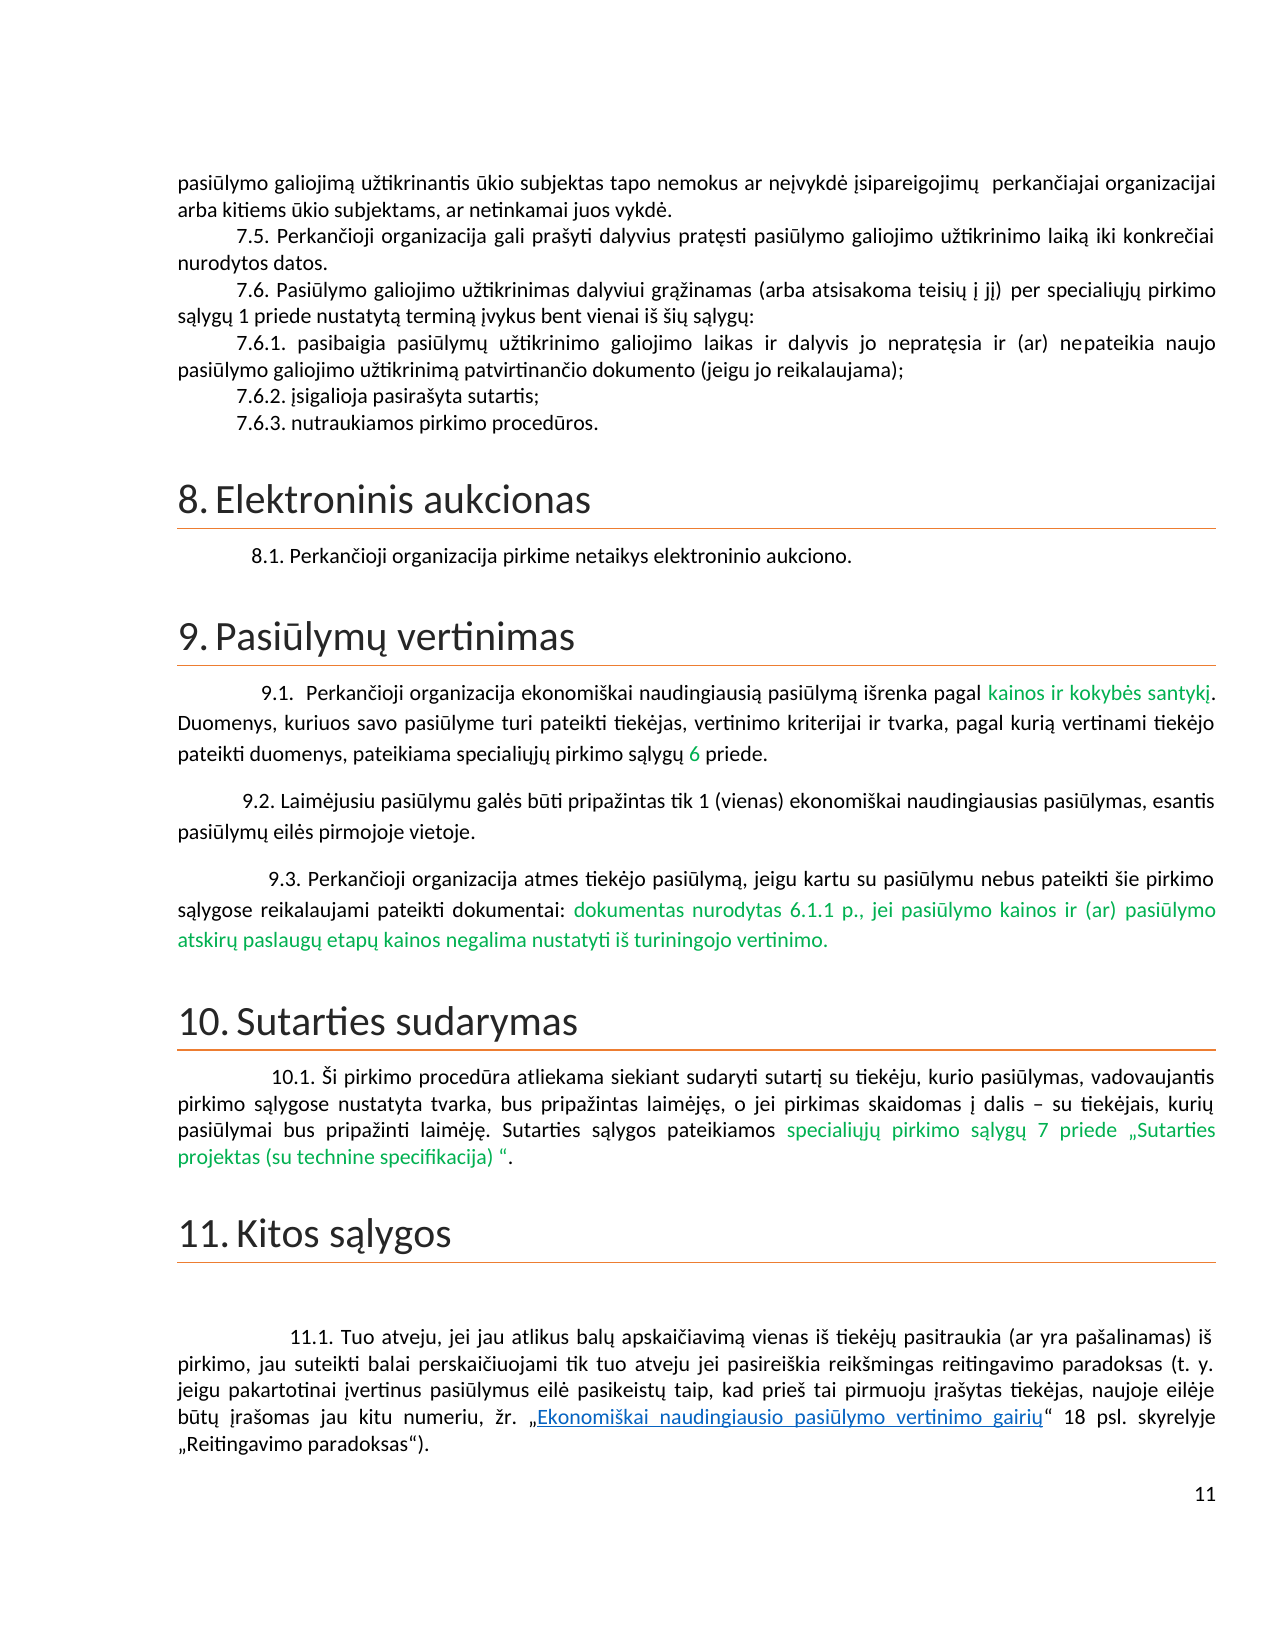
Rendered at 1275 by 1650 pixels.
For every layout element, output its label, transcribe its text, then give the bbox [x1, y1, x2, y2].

subtitle Elektroninis aukcionas [177, 473, 1216, 528]
text 7.5. Perkančioji organizacija gali prašyti dalyvius pratęsti pasiūlymo galiojimo užtikrinimo laiką iki konkrečiai nurodytos datos. [177, 223, 1216, 276]
text 11.1. Tuo atveju, jei jau atlikus balų apskaičiavimą vienas iš tiekėjų pasitraukia (ar yra pašalinamas) iš pirkimo, jau suteikti balai perskaičiuojami tik tuo atveju jei pasireiškia reikšmingas reitingavimo paradoksas (t. y. jeigu pakartotinai įvertinus pasiūlymus eilė pasikeistų taip, kad prieš tai pirmuoju įrašytas tiekėjas, naujoje eilėje būtų įrašomas jau kitu numeriu, žr. „Ekonomiškai naudingiausio pasiūlymo vertinimo gairių“ 18 psl. skyrelyje „Reitingavimo paradoksas“). [177, 1323, 1216, 1456]
text 7.6.2. įsigalioja pasirašyta sutartis; [177, 383, 1216, 409]
text 9.2. Laimėjusiu pasiūlymu galės būti pripažintas tik 1 (vienas) ekonomiškai naudingiausias pasiūlymas, esantis pasiūlymų eilės pirmojoje vietoje. [177, 787, 1216, 844]
subtitle Pasiūlymų vertinimas [177, 610, 1216, 665]
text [177, 169, 1216, 223]
subtitle Sutarties sudarymas [177, 994, 1216, 1049]
text 8.1. Perkančioji organizacija pirkime netaikys elektroninio aukciono. [251, 542, 1216, 569]
text 7.6.1. pasibaigia pasiūlymų užtikrinimo galiojimo laikas ir dalyvis jo nepratęsia ir (ar) nepateikia naujo pasiūlymo galiojimo užtikrinimą patvirtinančio dokumento (jeigu jo reikalaujama); [177, 329, 1216, 383]
subtitle Kitos sąlygos [177, 1207, 1216, 1262]
text 7.6. Pasiūlymo galiojimo užtikrinimas dalyviui grąžinamas (arba atsisakoma teisių į jį) per specialiųjų pirkimo sąlygų 1 priede nustatytą terminą įvykus bent vienai iš šių sąlygų: [177, 276, 1216, 329]
text 7.6.3. nutraukiamos pirkimo procedūros. [177, 409, 1216, 436]
text 9.1. Perkančioji organizacija ekonomiškai naudingiausią pasiūlymą išrenka pagal kainos ir kokybės santykį. Duomenys, kuriuos savo pasiūlyme turi pateikti tiekėjas, vertinimo kriterijai ir tvarka, pagal kurią vertinami tiekėjo pateikti duomenys, pateikiama specialiųjų pirkimo sąlygų 6 priede. [177, 679, 1216, 767]
text 9.3. Perkančioji organizacija atmes tiekėjo pasiūlymą, jeigu kartu su pasiūlymu nebus pateikti šie pirkimo sąlygose reikalaujami pateikti dokumentai: dokumentas nurodytas 6.1.1 p., jei pasiūlymo kainos ir (ar) pasiūlymo atskirų paslaugų etapų kainos negalima nustatyti iš turiningojo vertinimo. [177, 865, 1216, 953]
text 10.1. Ši pirkimo procedūra atliekama siekiant sudaryti sutartį su tiekėju, kurio pasiūlymas, vadovaujantis pirkimo sąlygose nustatyta tvarka, bus pripažintas laimėjęs, o jei pirkimas skaidomas į dalis – su tiekėjais, kurių pasiūlymai bus pripažinti laimėję. Sutarties sąlygos pateikiamos specialiųjų pirkimo sąlygų 7 priede „Sutarties projektas (su technine specifikacija) “. [177, 1063, 1216, 1170]
